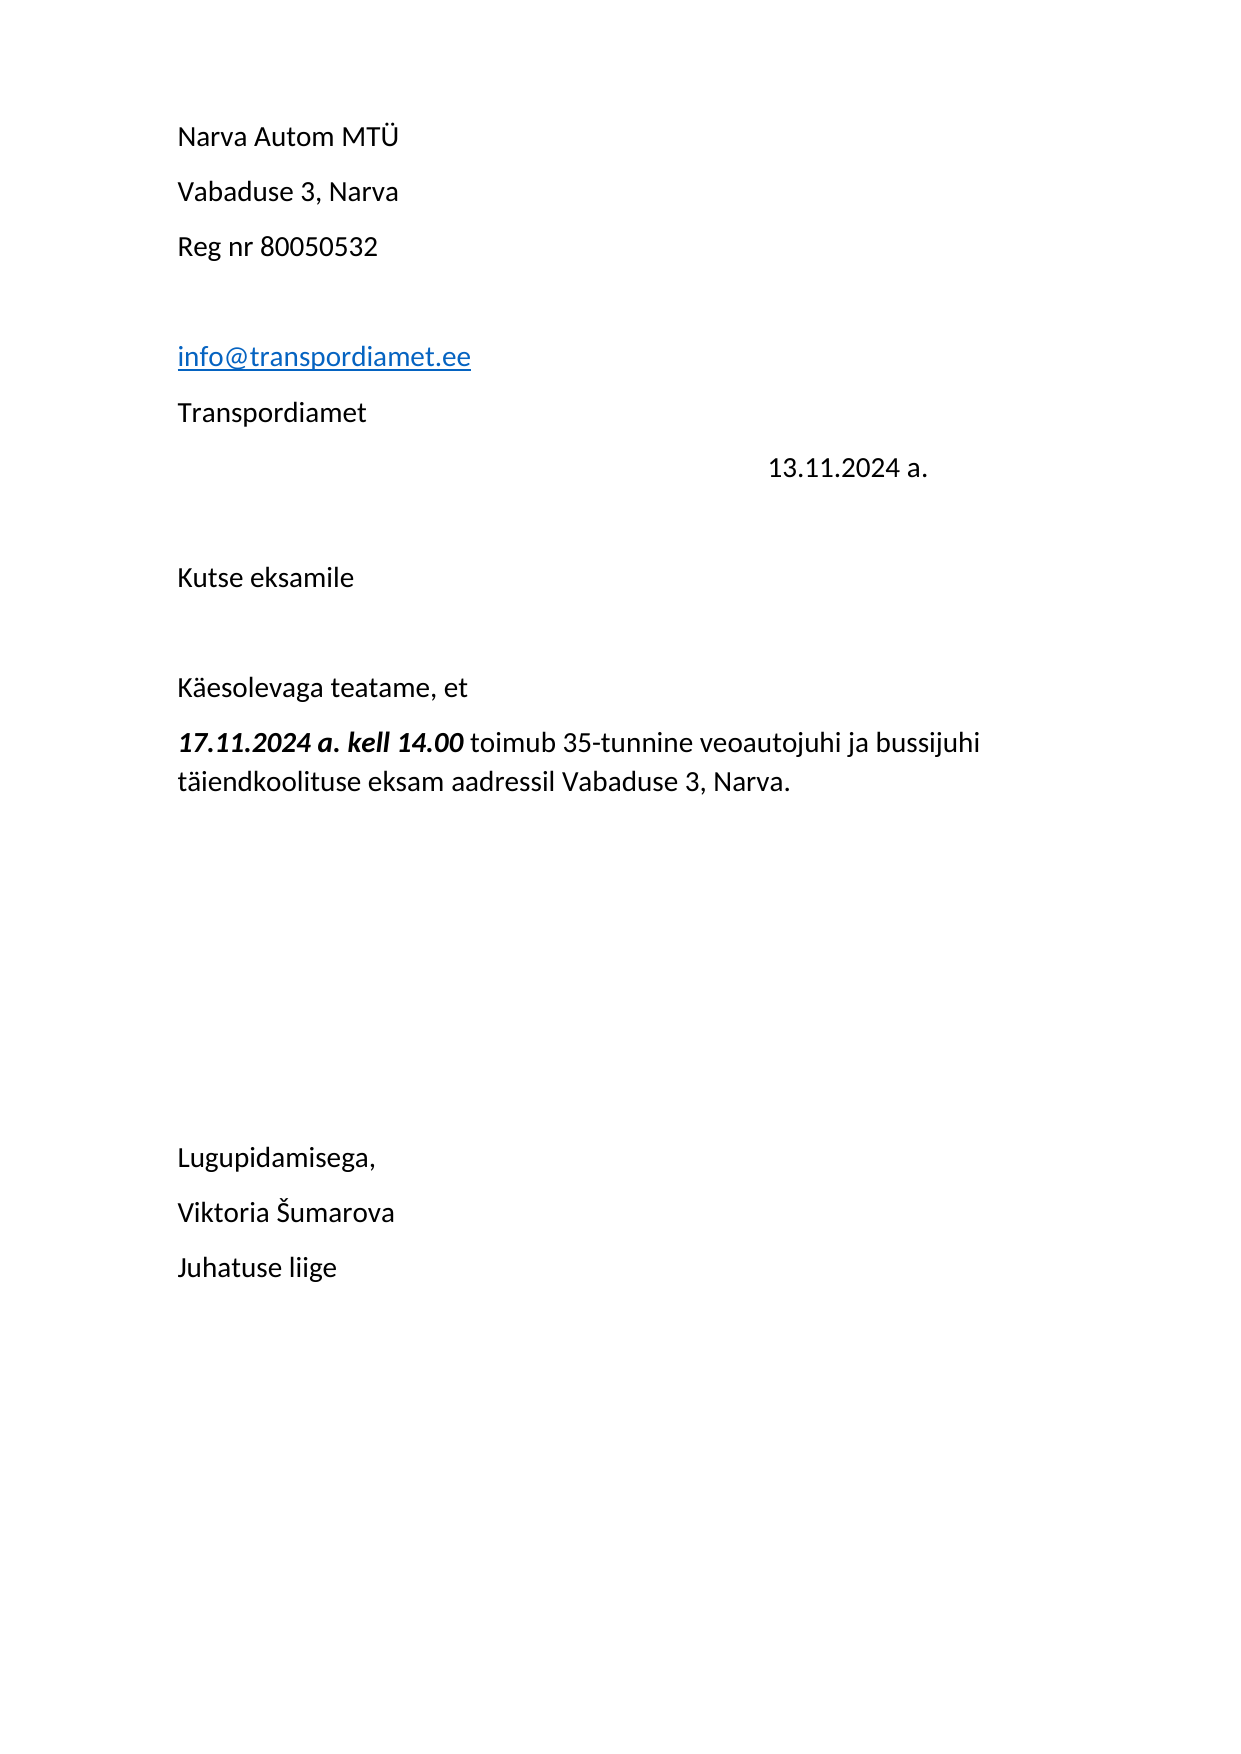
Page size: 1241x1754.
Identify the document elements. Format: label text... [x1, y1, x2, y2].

text 17.11.2024 a. kell 14.00 toimub 35-tunnine veoautojuhi ja bussijuhi täiendkoolituse eksam aadressil Vabaduse 3, Narva. [177, 724, 1152, 798]
text Kutse eksamile [177, 559, 1152, 594]
text info@transpordiamet.ee [177, 338, 1152, 374]
text Viktoria Šumarova [177, 1194, 1152, 1230]
text Juhatuse liige [177, 1249, 1152, 1285]
text Reg nr 80050532 [177, 228, 1152, 264]
text Vabaduse 3, Narva [177, 173, 1152, 209]
text 13.11.2024 a. [693, 449, 1152, 484]
text Käesolevaga teatame, et [177, 669, 1152, 705]
text Narva Autom MTÜ [177, 118, 1152, 154]
text Transpordiamet [177, 394, 1152, 429]
text Lugupidamisega, [177, 1139, 1152, 1175]
